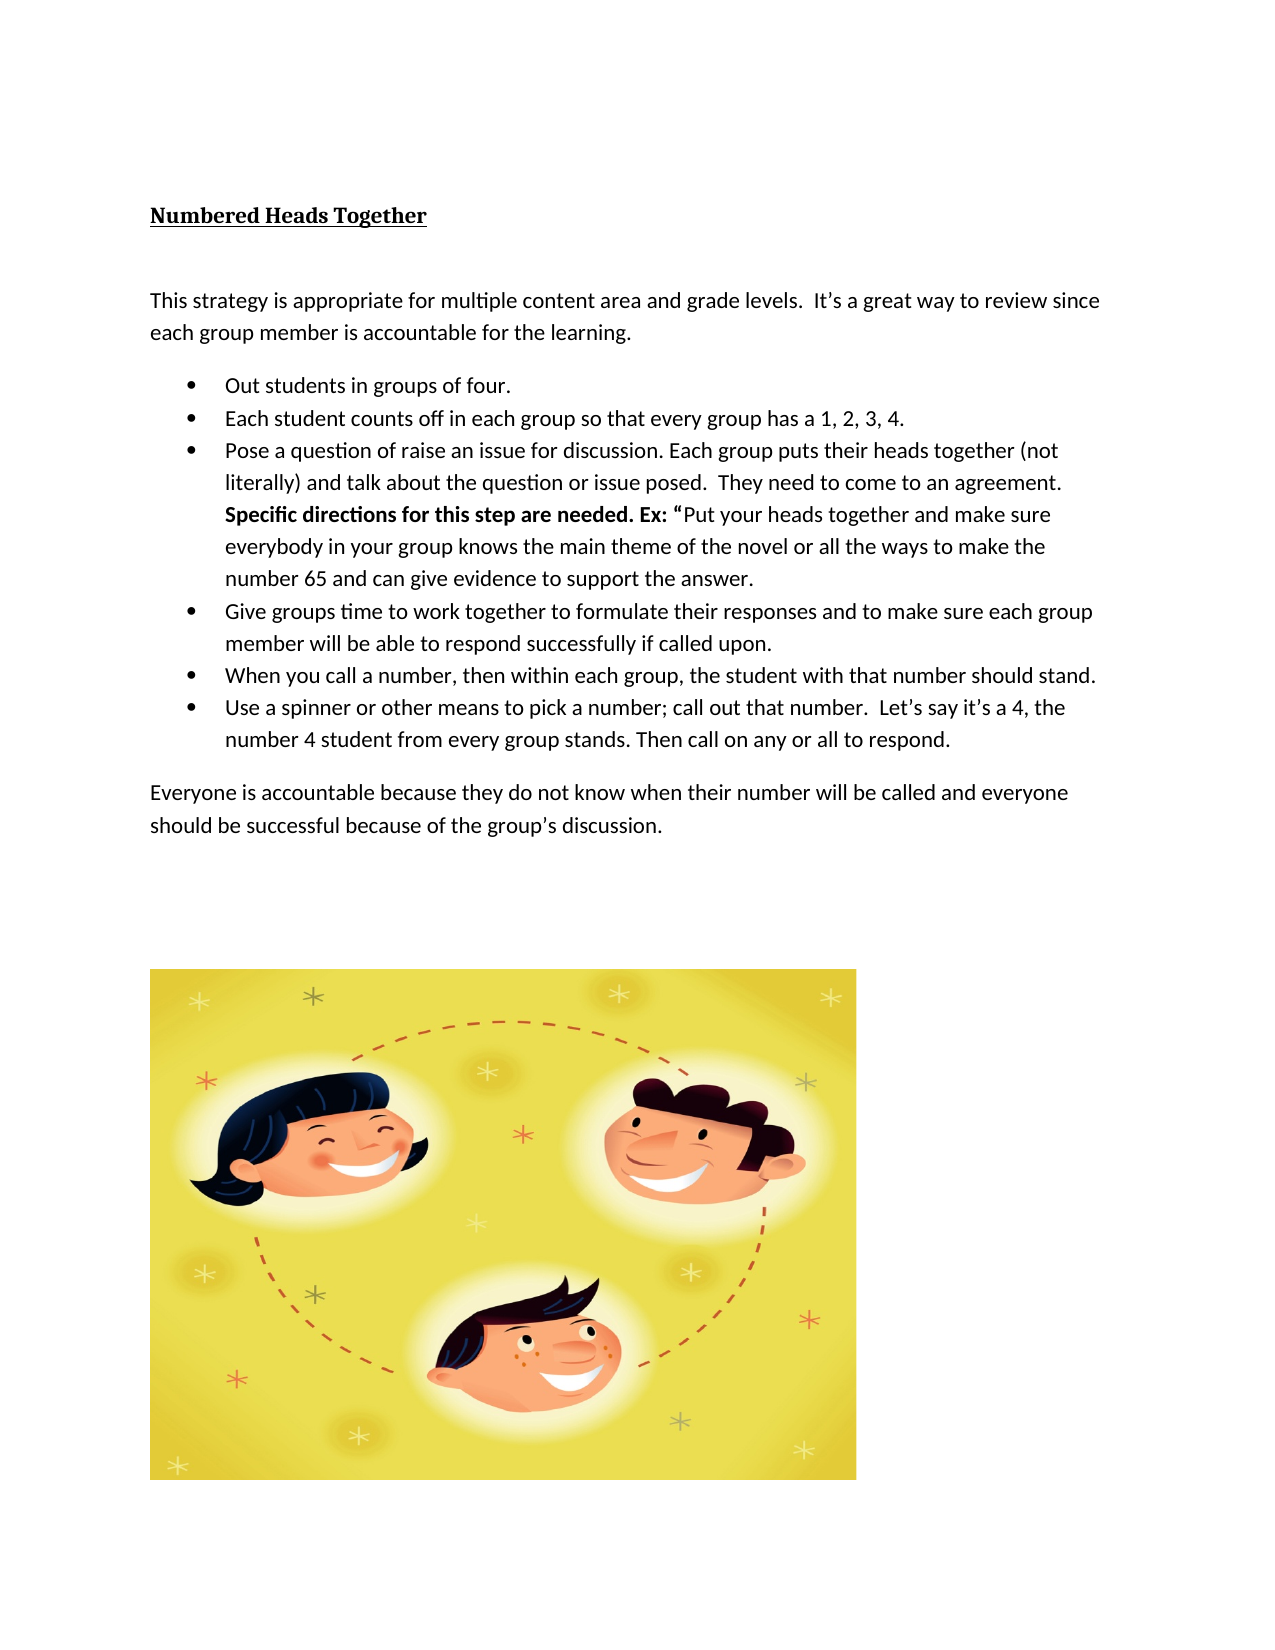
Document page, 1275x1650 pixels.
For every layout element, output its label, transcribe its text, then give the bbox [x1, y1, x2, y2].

list Out students in groups of four. [187, 371, 1125, 399]
picture [150, 969, 857, 1480]
list Pose a question of raise an issue for discussion. Each group puts their heads together (not literally) and talk about the question or issue posed. They need to come to an agreement. Specific directions for this step are needed. Ex: “Put your heads together and make sure everybody in your group knows the main theme of the novel or all the ways to make the number 65 and can give evidence to support the answer. [187, 436, 1125, 593]
list Each student counts off in each group so that every group has a 1, 2, 3, 4. [187, 404, 1125, 432]
text Everyone is accountable because they do not know when their number will be called and everyone should be successful because of the group’s discussion. [150, 778, 1125, 839]
list Use a spinner or other means to pick a number; call out that number. Let’s say it’s a 4, the number 4 student from every group stands. Then call on any or all to respond. [187, 693, 1125, 753]
text This strategy is appropriate for multiple content area and grade levels. It’s a great way to review since each group member is accountable for the learning. [150, 286, 1125, 346]
list When you call a number, then within each group, the student with that number should stand. [187, 661, 1125, 689]
subtitle Numbered Heads Together [150, 203, 1125, 229]
list Give groups time to work together to formulate their responses and to make sure each group member will be able to respond successfully if called upon. [187, 597, 1125, 657]
